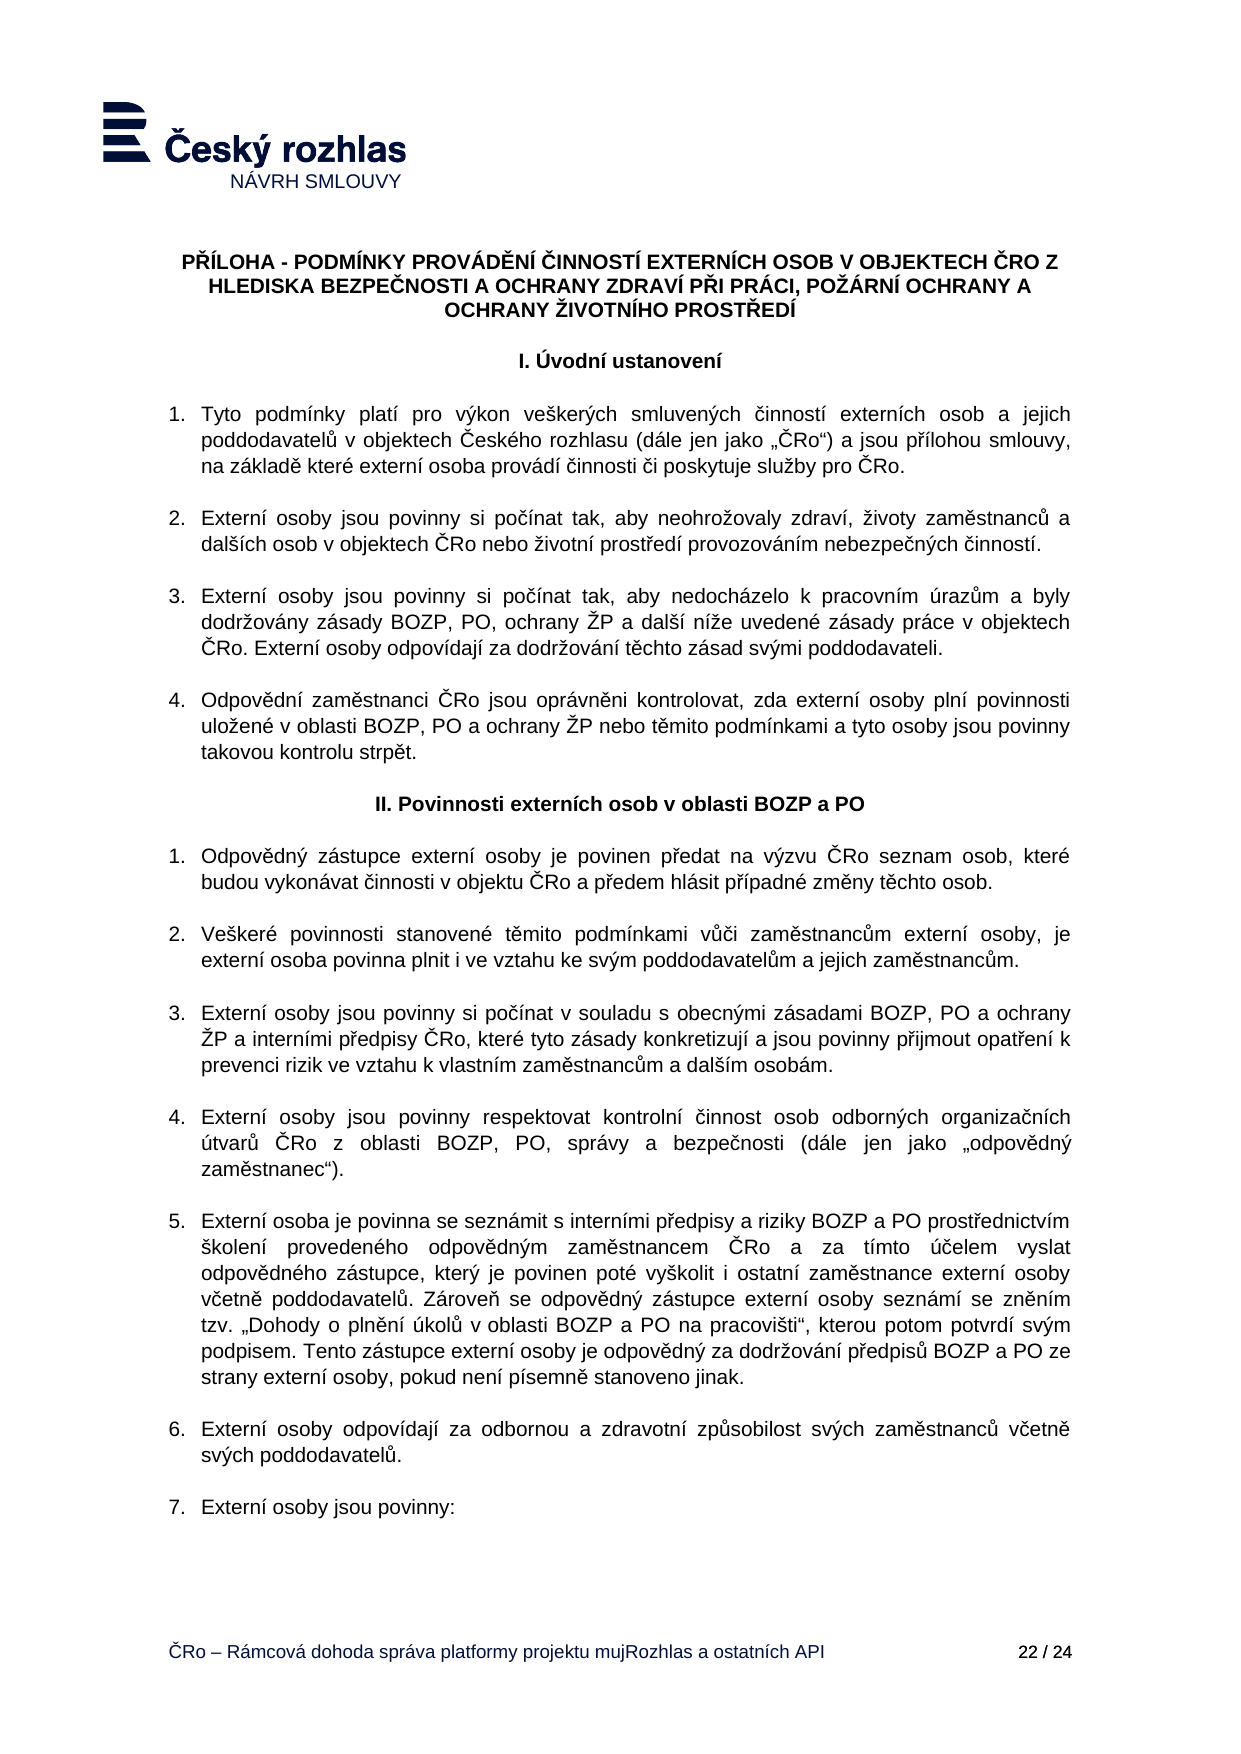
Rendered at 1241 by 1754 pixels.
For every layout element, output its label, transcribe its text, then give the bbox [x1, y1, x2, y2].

list Externí osoba je povinna se seznámit s interními předpisy a riziky BOZP a PO prostřednictvím školení provedeného odpovědným zaměstnancem ČRo a za tímto účelem vyslat odpovědného zástupce, který je povinen poté vyškolit i ostatní zaměstnance externí osoby včetně poddodavatelů. Zároveň se odpovědný zástupce externí osoby seznámí se zněním tzv. „Dohody o plnění úkolů v oblasti BOZP a PO na pracovišti“, kterou potom potvrdí svým podpisem. Tento zástupce externí osoby je odpovědný za dodržování předpisů BOZP a PO ze strany externí osoby, pokud není písemně stanoveno jinak. [168, 1207, 1072, 1390]
list Externí osoby jsou povinny: [168, 1494, 1072, 1520]
picture [103, 102, 406, 168]
list Externí osoby jsou povinny si počínat v souladu s obecnými zásadami BOZP, PO a ochrany ŽP a interními předpisy ČRo, které tyto zásady konkretizují a jsou povinny přijmout opatření k prevenci rizik ve vztahu k vlastním zaměstnancům a dalším osobám. [168, 999, 1072, 1077]
text Příloha - Podmínky provádění činností externích osob v objektech ČRo z hlediska bezpečnosti a ochrany zdraví při práci, požární ochrany a ochrany životního prostředí [168, 250, 1072, 322]
list Externí osoby jsou povinny si počínat tak, aby neohrožovaly zdraví, životy zaměstnanců a dalších osob v objektech ČRo nebo životní prostředí provozováním nebezpečných činností. [168, 504, 1072, 556]
subtitle Úvodní ustanovení [168, 348, 1072, 374]
list Odpovědný zástupce externí osoby je povinen předat na výzvu ČRo seznam osob, které budou vykonávat činnosti v objektu ČRo a předem hlásit případné změny těchto osob. [168, 843, 1072, 895]
list Externí osoby jsou povinny respektovat kontrolní činnost osob odborných organizačních útvarů ČRo z oblasti BOZP, PO, správy a bezpečnosti (dále jen jako „odpovědný zaměstnanec“). [168, 1103, 1072, 1181]
subtitle Povinnosti externích osob v oblasti BOZP a PO [168, 791, 1072, 817]
list Veškeré povinnosti stanovené těmito podmínkami vůči zaměstnancům externí osoby, je externí osoba povinna plnit i ve vztahu ke svým poddodavatelům a jejich zaměstnancům. [168, 921, 1072, 973]
list Tyto podmínky platí pro výkon veškerých smluvených činností externích osob a jejich poddodavatelů v objektech Českého rozhlasu (dále jen jako „ČRo“) a jsou přílohou smlouvy, na základě které externí osoba provádí činnosti či poskytuje služby pro ČRo. [168, 400, 1072, 478]
list Externí osoby jsou povinny si počínat tak, aby nedocházelo k pracovním úrazům a byly dodržovány zásady BOZP, PO, ochrany ŽP a další níže uvedené zásady práce v objektech ČRo. Externí osoby odpovídají za dodržování těchto zásad svými poddodavateli. [168, 582, 1072, 661]
list Odpovědní zaměstnanci ČRo jsou oprávněni kontrolovat, zda externí osoby plní povinnosti uložené v oblasti BOZP, PO a ochrany ŽP nebo těmito podmínkami a tyto osoby jsou povinny takovou kontrolu strpět. [168, 687, 1072, 765]
list Externí osoby odpovídají za odbornou a zdravotní způsobilost svých zaměstnanců včetně svých poddodavatelů. [168, 1416, 1072, 1468]
